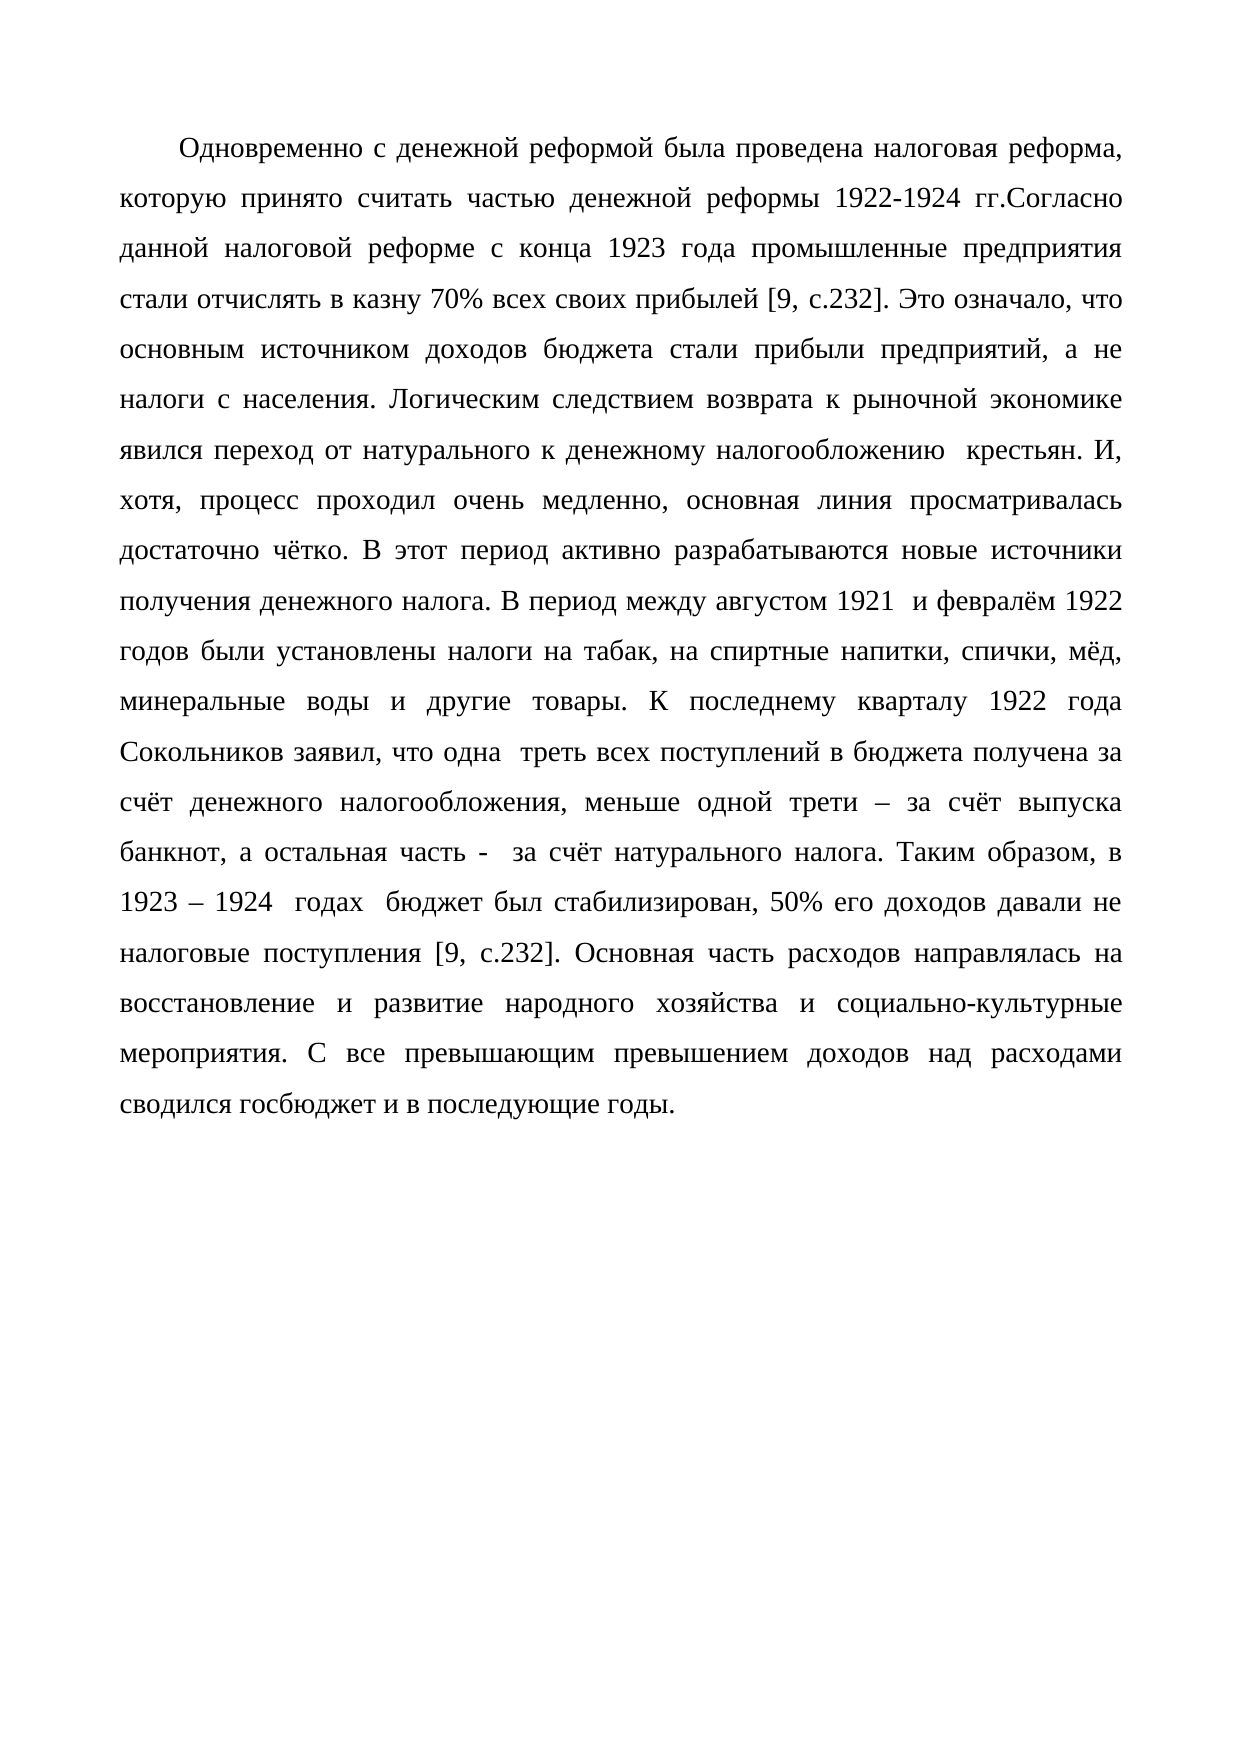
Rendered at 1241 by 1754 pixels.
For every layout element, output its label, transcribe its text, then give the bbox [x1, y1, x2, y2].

text Одновременно с денежной реформой была проведена налоговая реформа, которую принято считать частью денежной реформы 1922-1924 гг.Согласно данной налоговой реформе с конца 1923 года промышленные предприятия стали отчислять в казну 70% всех своих прибылей [9, c.232]. Это означало, что основным источником доходов бюджета стали прибыли предприятий, а не налоги с населения. Логическим следствием возврата к рыночной экономике явился переход от натурального к денежному налогообложению крестьян. И, хотя, процесс проходил очень медленно, основная линия просматривалась достаточно чётко. В этот период активно разрабатываются новые источники получения денежного налога. В период между августом 1921 и февралём 1922 годов были установлены налоги на табак, на спиртные напитки, спички, мёд, минеральные воды и другие товары. К последнему кварталу 1922 года Сокольников заявил, что одна треть всех поступлений в бюджета получена за счёт денежного налогообложения, меньше одной трети – за счёт выпуска банкнот, а остальная часть - за счёт натурального налога. Таким образом, в 1923 – 1924 годах бюджет был стабилизирован, 50% его доходов давали не налоговые поступления [9, c.232]. Основная часть расходов направлялась на восстановление и развитие народного хозяйства и социально-культурные мероприятия. С все превышающим превышением доходов над расходами сводился госбюджет и в последующие годы. [119, 130, 1123, 1119]
